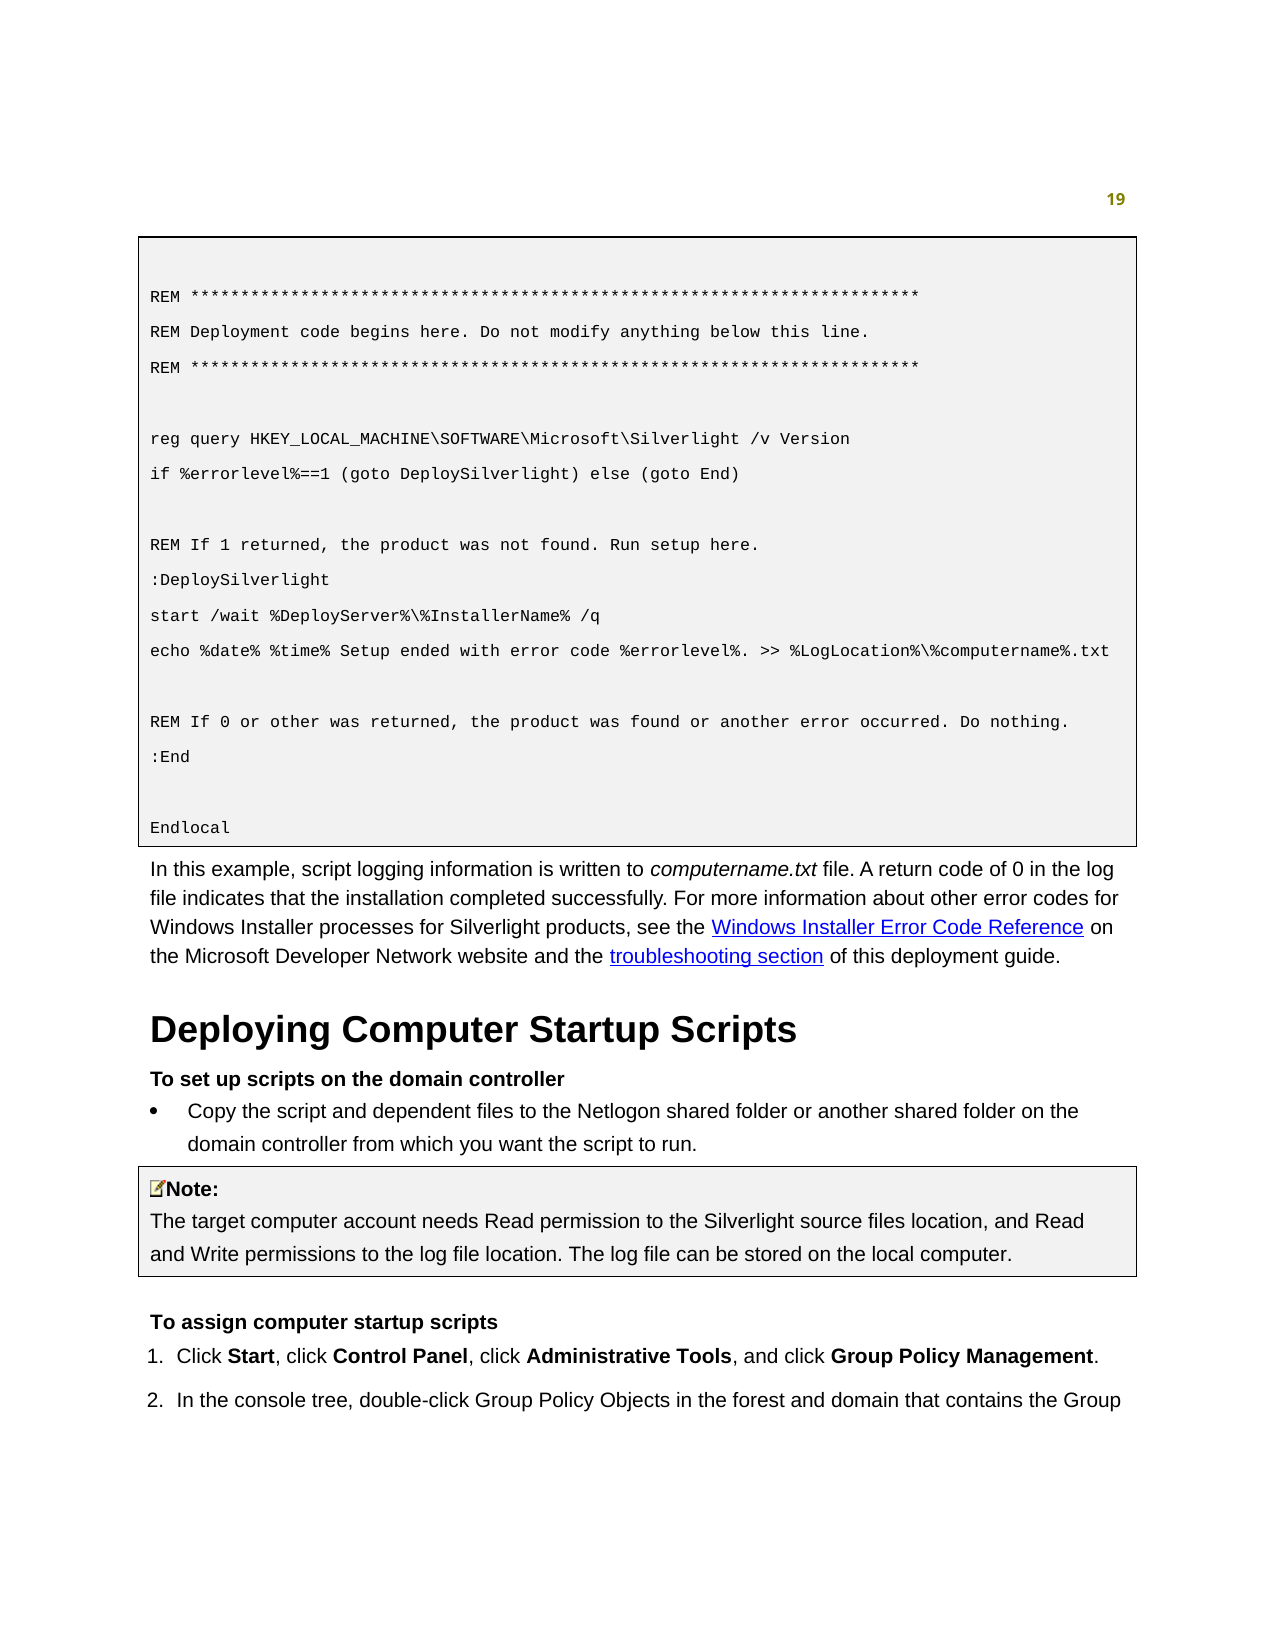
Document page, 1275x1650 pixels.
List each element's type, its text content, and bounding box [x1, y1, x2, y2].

list Copy the script and dependent files to the Netlogon shared folder or another shared folder on the domain controller from which you want the script to run. [150, 1098, 1125, 1156]
subtitle Deploying Computer Startup Scripts [150, 1007, 1125, 1050]
text To assign computer startup scripts [150, 1310, 1125, 1334]
text To set up scripts on the domain controller [150, 1063, 1125, 1092]
table_header 1. [139, 1344, 176, 1388]
picture [150, 1180, 166, 1197]
table_cell 2. [139, 1388, 176, 1433]
table_header Note: The target computer account needs Read permission to the Silverlight source files location, and Read and Write permissions to the log file location. The log file can be stored on the local computer. [139, 1167, 1136, 1276]
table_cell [176, 1388, 1128, 1433]
table_header Click Start, click Control Panel, click Administrative Tools, and click Group Policy Management. [176, 1344, 1128, 1388]
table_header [139, 238, 1136, 846]
text In this example, script logging information is written to computername.txt file. A return code of 0 in the log file indicates that the installation completed successfully. For more information about other error codes for Windows Installer processes for Silverlight products, see the Windows Installer Error Code Reference on the Microsoft Developer Network website and the troubleshooting section of this deployment guide. [150, 853, 1125, 970]
